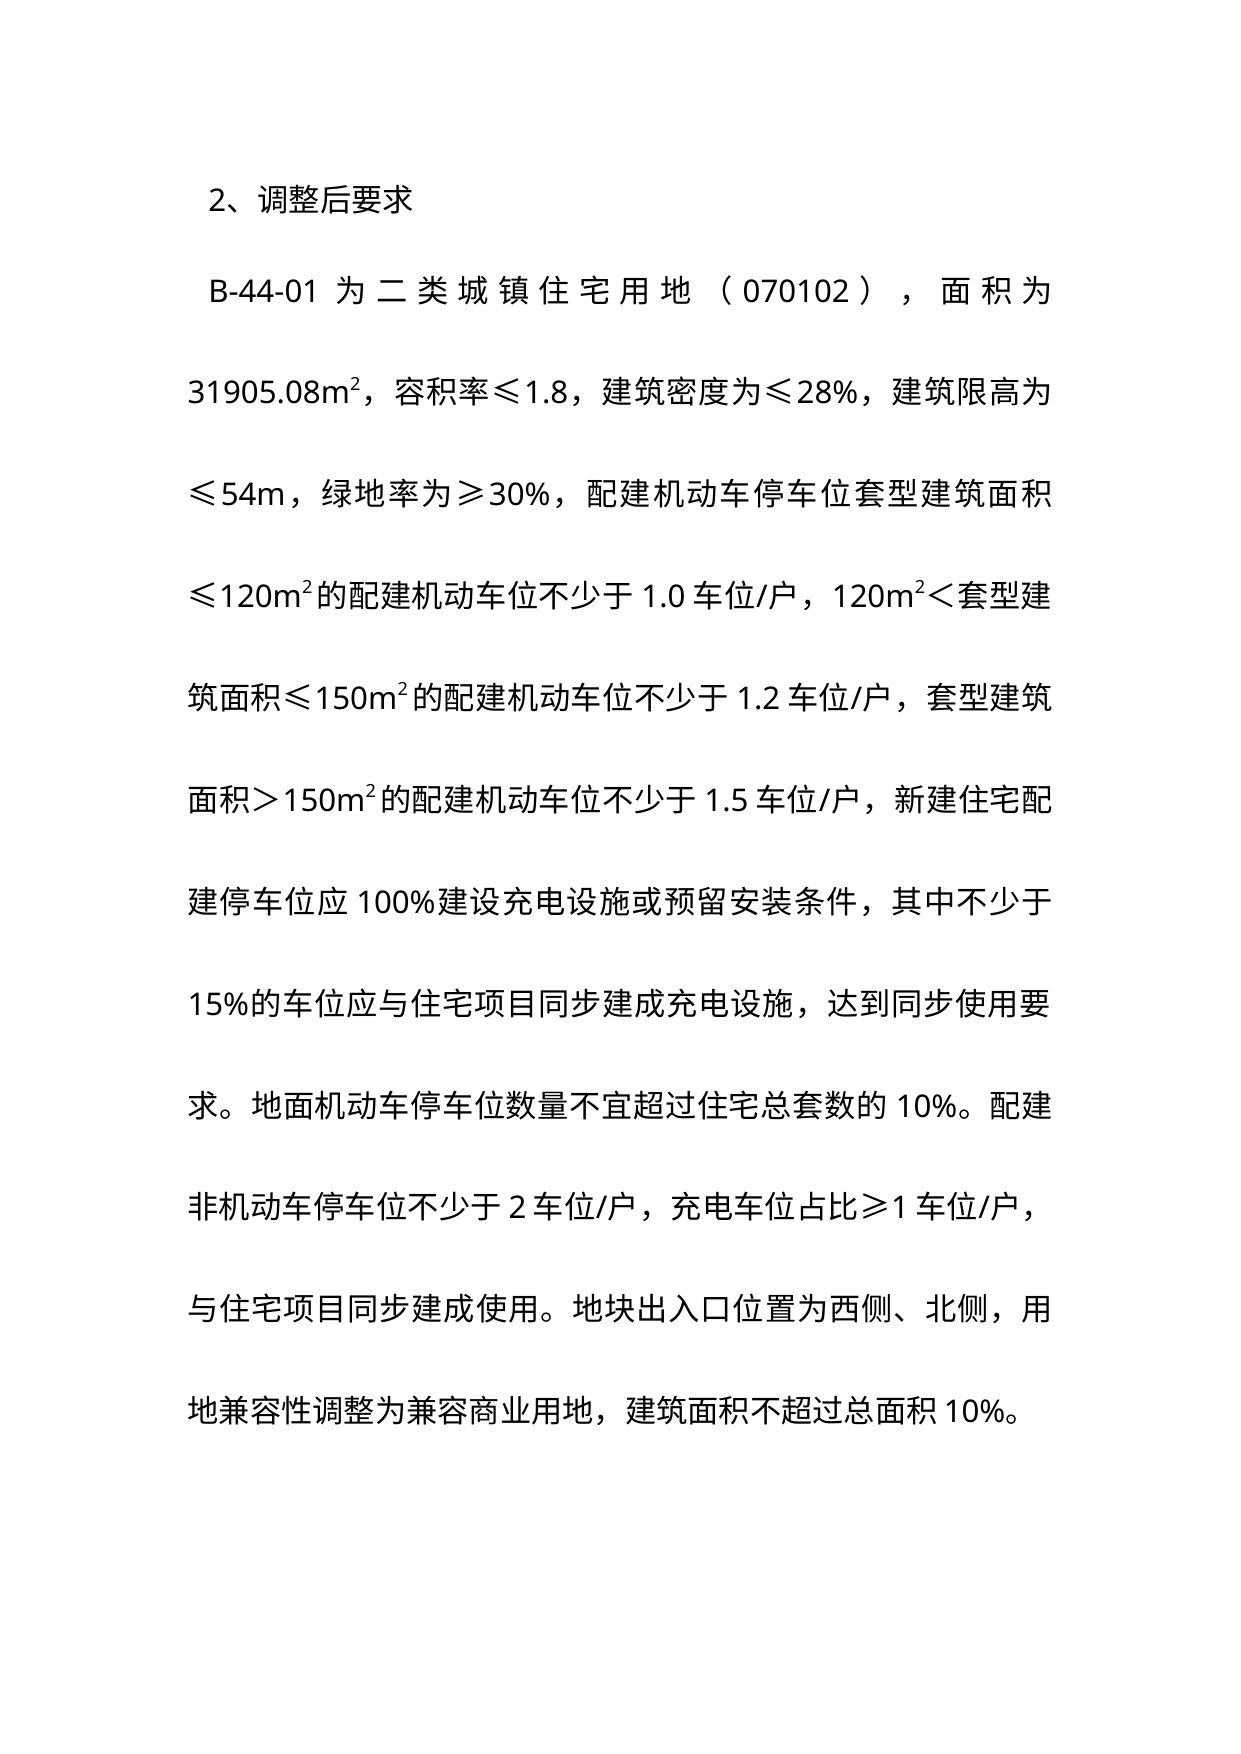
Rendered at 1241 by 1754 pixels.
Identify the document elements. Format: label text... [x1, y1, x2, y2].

text 2、调整后要求 [187, 164, 1053, 232]
text B-44-01为二类城镇住宅用地（070102），面积为31905.08m2，容积率≤1.8，建筑密度为≤28%，建筑限高为≤54m，绿地率为≥30%，配建机动车停车位套型建筑面积≤120m2的配建机动车位不少于1.0车位/户，120m2＜套型建筑面积≤150m2的配建机动车位不少于1.2车位/户，套型建筑面积＞150m2的配建机动车位不少于1.5车位/户，新建住宅配建停车位应100%建设充电设施或预留安装条件，其中不少于15%的车位应与住宅项目同步建成充电设施，达到同步使用要求。地面机动车停车位数量不宜超过住宅总套数的10%。配建非机动车停车位不少于2车位/户，充电车位占比≥1车位/户，与住宅项目同步建成使用。地块出入口位置为西侧、北侧，用地兼容性调整为兼容商业用地，建筑面积不超过总面积10%。 [187, 254, 1053, 1443]
